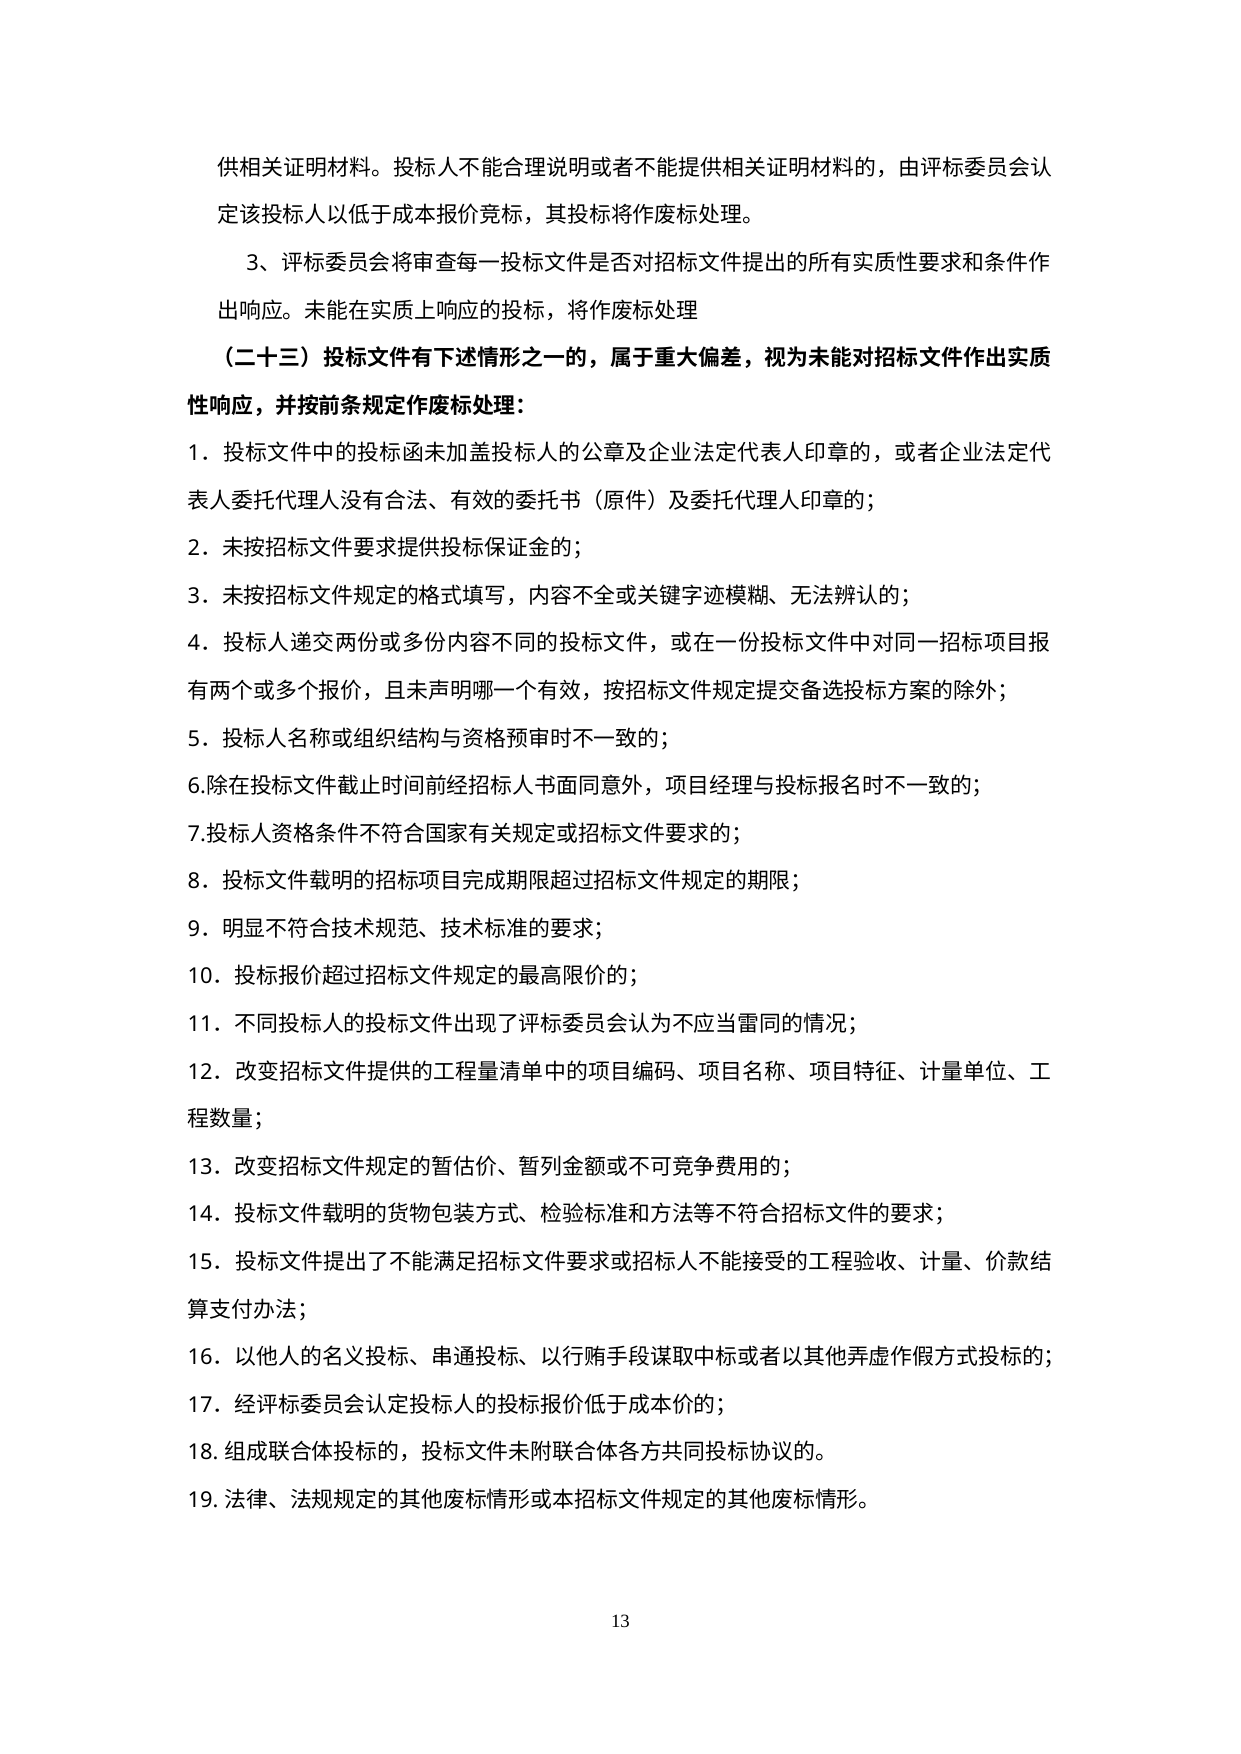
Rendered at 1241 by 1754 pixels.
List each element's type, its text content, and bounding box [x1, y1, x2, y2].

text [217, 150, 1053, 229]
text 9．明显不符合技术规范、技术标准的要求； [187, 911, 1053, 943]
text 11．不同投标人的投标文件出现了评标委员会认为不应当雷同的情况； [187, 1006, 1053, 1038]
text 19. 法律、法规规定的其他废标情形或本招标文件规定的其他废标情形。 [187, 1482, 1053, 1514]
text 18. 组成联合体投标的，投标文件未附联合体各方共同投标协议的。 [187, 1434, 1053, 1466]
text 7.投标人资格条件不符合国家有关规定或招标文件要求的； [187, 816, 1053, 847]
text 15．投标文件提出了不能满足招标文件要求或招标人不能接受的工程验收、计量、价款结算支付办法； [187, 1244, 1053, 1323]
text 10．投标报价超过招标文件规定的最高限价的； [187, 958, 1053, 990]
text 1．投标文件中的投标函未加盖投标人的公章及企业法定代表人印章的，或者企业法定代表人委托代理人没有合法、有效的委托书（原件）及委托代理人印章的； [187, 435, 1053, 514]
text 12．改变招标文件提供的工程量清单中的项目编码、项目名称、项目特征、计量单位、工程数量； [187, 1054, 1053, 1133]
text 6.除在投标文件截止时间前经招标人书面同意外，项目经理与投标报名时不一致的； [187, 768, 1053, 800]
text 8．投标文件载明的招标项目完成期限超过招标文件规定的期限； [187, 863, 1053, 895]
text 17．经评标委员会认定投标人的投标报价低于成本价的； [187, 1387, 1053, 1418]
text 3、评标委员会将审查每一投标文件是否对招标文件提出的所有实质性要求和条件作出响应。未能在实质上响应的投标，将作废标处理 [217, 245, 1053, 324]
text 14．投标文件载明的货物包装方式、检验标准和方法等不符合招标文件的要求； [187, 1196, 1053, 1228]
text 4．投标人递交两份或多份内容不同的投标文件，或在一份投标文件中对同一招标项目报有两个或多个报价，且未声明哪一个有效，按招标文件规定提交备选投标方案的除外； [187, 625, 1053, 705]
text 16．以他人的名义投标、串通投标、以行贿手段谋取中标或者以其他弄虚作假方式投标的； [187, 1339, 1053, 1371]
text 13．改变招标文件规定的暂估价、暂列金额或不可竞争费用的； [187, 1149, 1053, 1181]
text 5．投标人名称或组织结构与资格预审时不一致的； [187, 721, 1053, 752]
text 2．未按招标文件要求提供投标保证金的； [187, 530, 1053, 562]
text 3．未按招标文件规定的格式填写，内容不全或关键字迹模糊、无法辨认的； [187, 578, 1053, 609]
text （二十三）投标文件有下述情形之一的，属于重大偏差，视为未能对招标文件作出实质性响应，并按前条规定作废标处理： [187, 340, 1053, 419]
